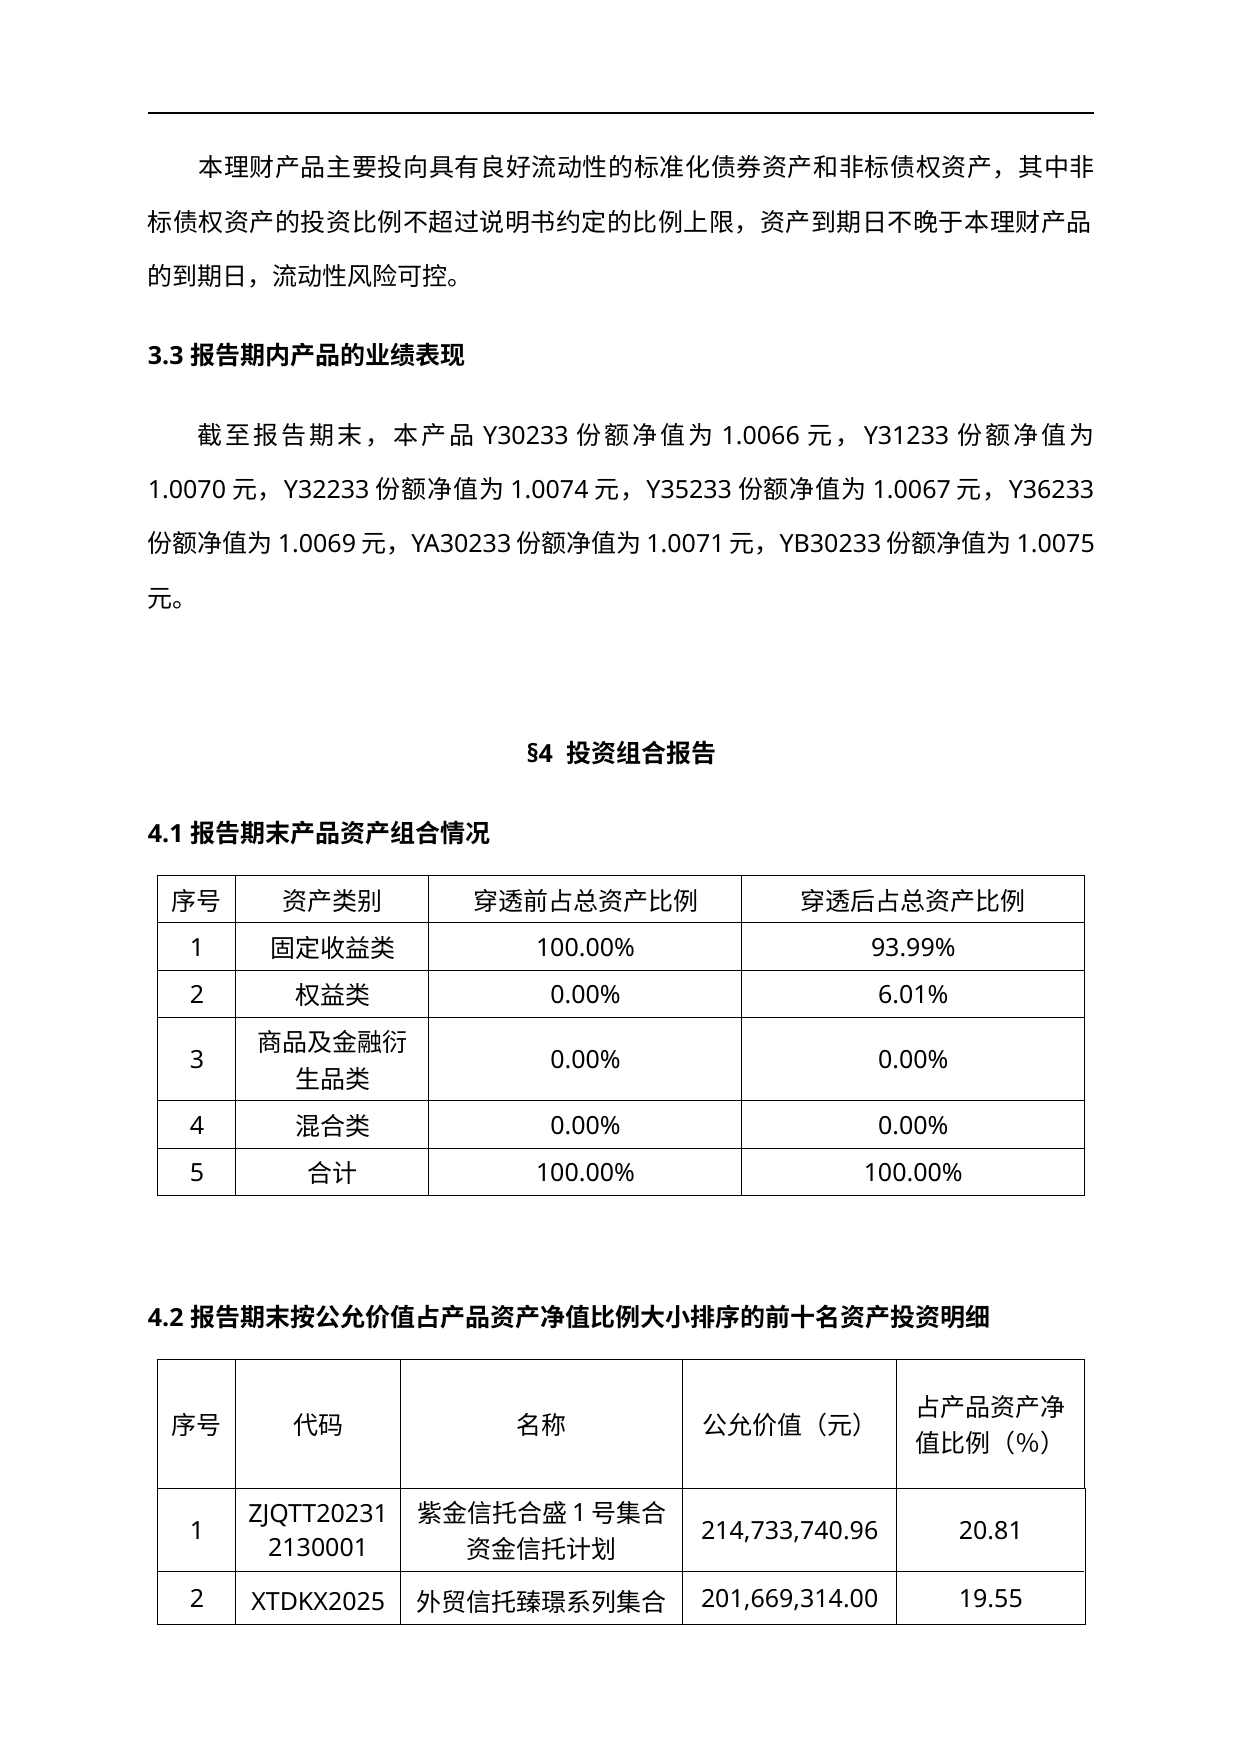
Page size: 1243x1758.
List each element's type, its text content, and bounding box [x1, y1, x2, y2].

table_cell 100.00% [742, 1149, 1084, 1195]
table_cell 权益类 [236, 971, 428, 1017]
table_cell 214,733,740.96 [683, 1489, 896, 1571]
table_header 名称 [401, 1360, 682, 1487]
table_header 序号 [158, 1360, 235, 1487]
table_cell 20.81 [897, 1489, 1085, 1571]
table_cell 0.00% [429, 1101, 741, 1148]
text 截至报告期末，本产品Y30233份额净值为1.0066元，Y31233份额净值为1.0070元，Y32233份额净值为1.0074元，Y35233份额净值为1.0067元，Y36233份额净值为1.0069元，YA30233份额净值为1.0071元，YB30233份额净值为1.0075元。 [148, 415, 1094, 614]
table_cell 2 [158, 1572, 235, 1623]
table_cell 4 [158, 1101, 235, 1148]
table_cell 紫金信托合盛1号集合资金信托计划 [401, 1489, 682, 1571]
table_cell 0.00% [429, 971, 741, 1017]
text §4 投资组合报告 [148, 734, 1094, 770]
text 4.2 报告期末按公允价值占产品资产净值比例大小排序的前十名资产投资明细 [148, 1297, 1094, 1333]
table_cell 0.00% [742, 1018, 1084, 1100]
table_cell 0.00% [742, 1101, 1084, 1148]
table_header 穿透前占总资产比例 [429, 876, 741, 922]
table_cell 1 [158, 923, 235, 969]
table_cell 1 [158, 1489, 235, 1571]
table_header 穿透后占总资产比例 [742, 876, 1084, 922]
table_header 公允价值（元） [683, 1360, 896, 1487]
table_cell 合计 [236, 1149, 428, 1195]
table_cell 201,669,314.00 [683, 1572, 896, 1623]
table_cell 3 [158, 1018, 235, 1100]
table_cell 固定收益类 [236, 923, 428, 969]
table_cell 100.00% [429, 1149, 741, 1195]
table_cell 2 [158, 971, 235, 1017]
table_cell 0.00% [429, 1018, 741, 1100]
table_header 代码 [236, 1360, 400, 1487]
table_cell 5 [158, 1149, 235, 1195]
table_cell 混合类 [236, 1101, 428, 1148]
text 3.3 报告期内产品的业绩表现 [148, 336, 1094, 372]
table_cell 93.99% [742, 923, 1084, 969]
table_cell 19.55 [897, 1571, 1085, 1623]
table_cell ZJQTT202312130001 [236, 1489, 400, 1571]
text 本理财产品主要投向具有良好流动性的标准化债券资产和非标债权资产，其中非标债权资产的投资比例不超过说明书约定的比例上限，资产到期日不晚于本理财产品的到期日，流动性风险可控。 [148, 148, 1094, 293]
table_header 序号 [158, 876, 235, 922]
table_cell 外贸信托臻璟系列集合资金信托计划47期 [401, 1572, 682, 1623]
table_cell XTDKX202509020001 [236, 1572, 400, 1623]
table_cell 100.00% [429, 923, 741, 969]
table_cell 商品及金融衍生品类 [236, 1018, 428, 1100]
table_header 占产品资产净值比例（％） [897, 1360, 1084, 1487]
table_cell 6.01% [742, 971, 1084, 1017]
text 4.1 报告期末产品资产组合情况 [148, 813, 1094, 849]
table_header 资产类别 [236, 876, 428, 922]
